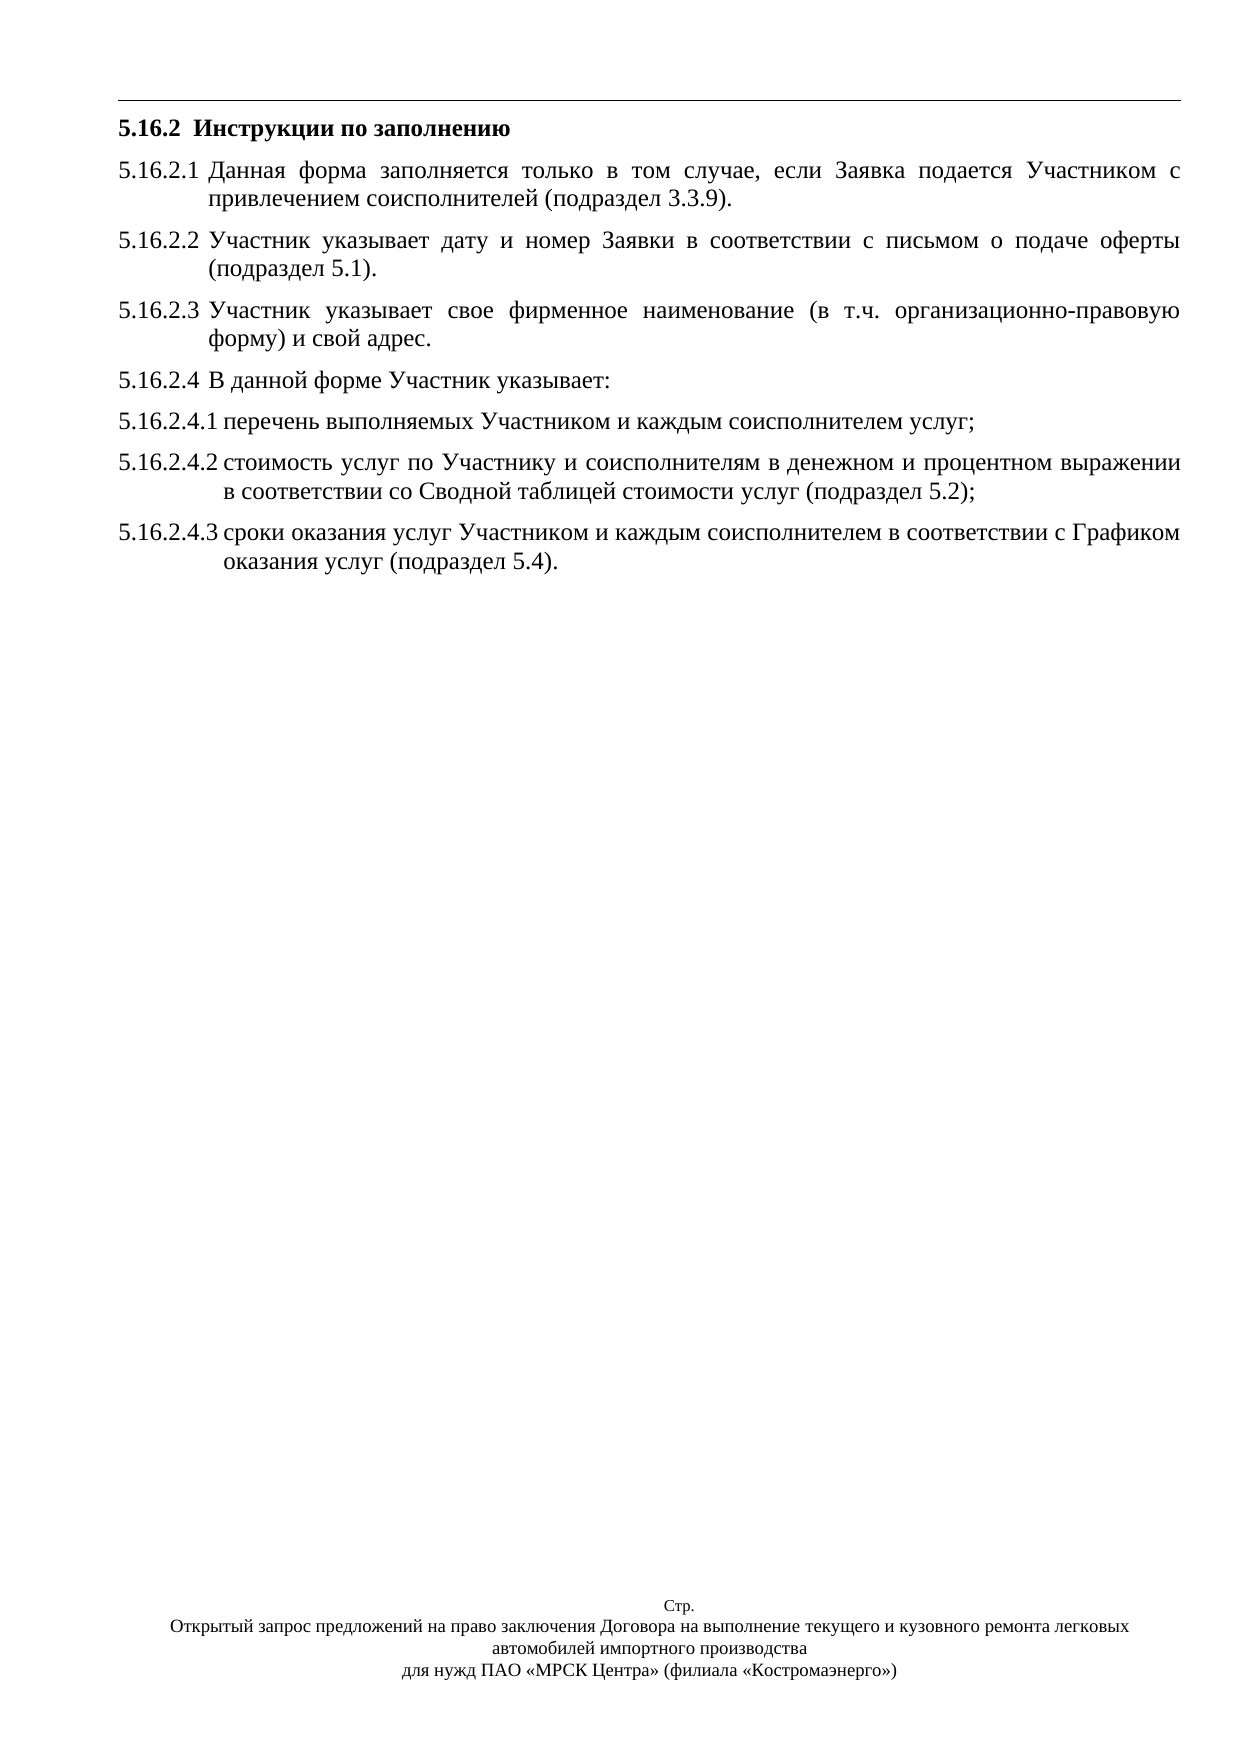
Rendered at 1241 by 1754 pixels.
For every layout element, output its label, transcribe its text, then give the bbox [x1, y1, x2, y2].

list перечень выполняемых Участником и каждым соисполнителем услуг; [118, 406, 1181, 435]
subtitle Инструкции по заполнению [118, 113, 1181, 142]
list стоимость услуг по Участнику и соисполнителям в денежном и процентном выражении в соответствии со Сводной таблицей стоимости услуг (подраздел 5.2); [118, 447, 1181, 505]
list В данной форме Участник указывает: [118, 365, 1181, 393]
list Участник указывает свое фирменное наименование (в т.ч. организационно-правовую форму) и свой адрес. [118, 295, 1181, 352]
list Данная форма заполняется только в том случае, если Заявка подается Участником с привлечением соисполнителей (подраздел 3.3.9). [118, 155, 1181, 212]
list Участник указывает дату и номер Заявки в соответствии с письмом о подаче оферты (подраздел 5.1). [118, 225, 1181, 282]
list сроки оказания услуг Участником и каждым соисполнителем в соответствии с Графиком оказания услуг (подраздел 5.4). [118, 517, 1181, 575]
